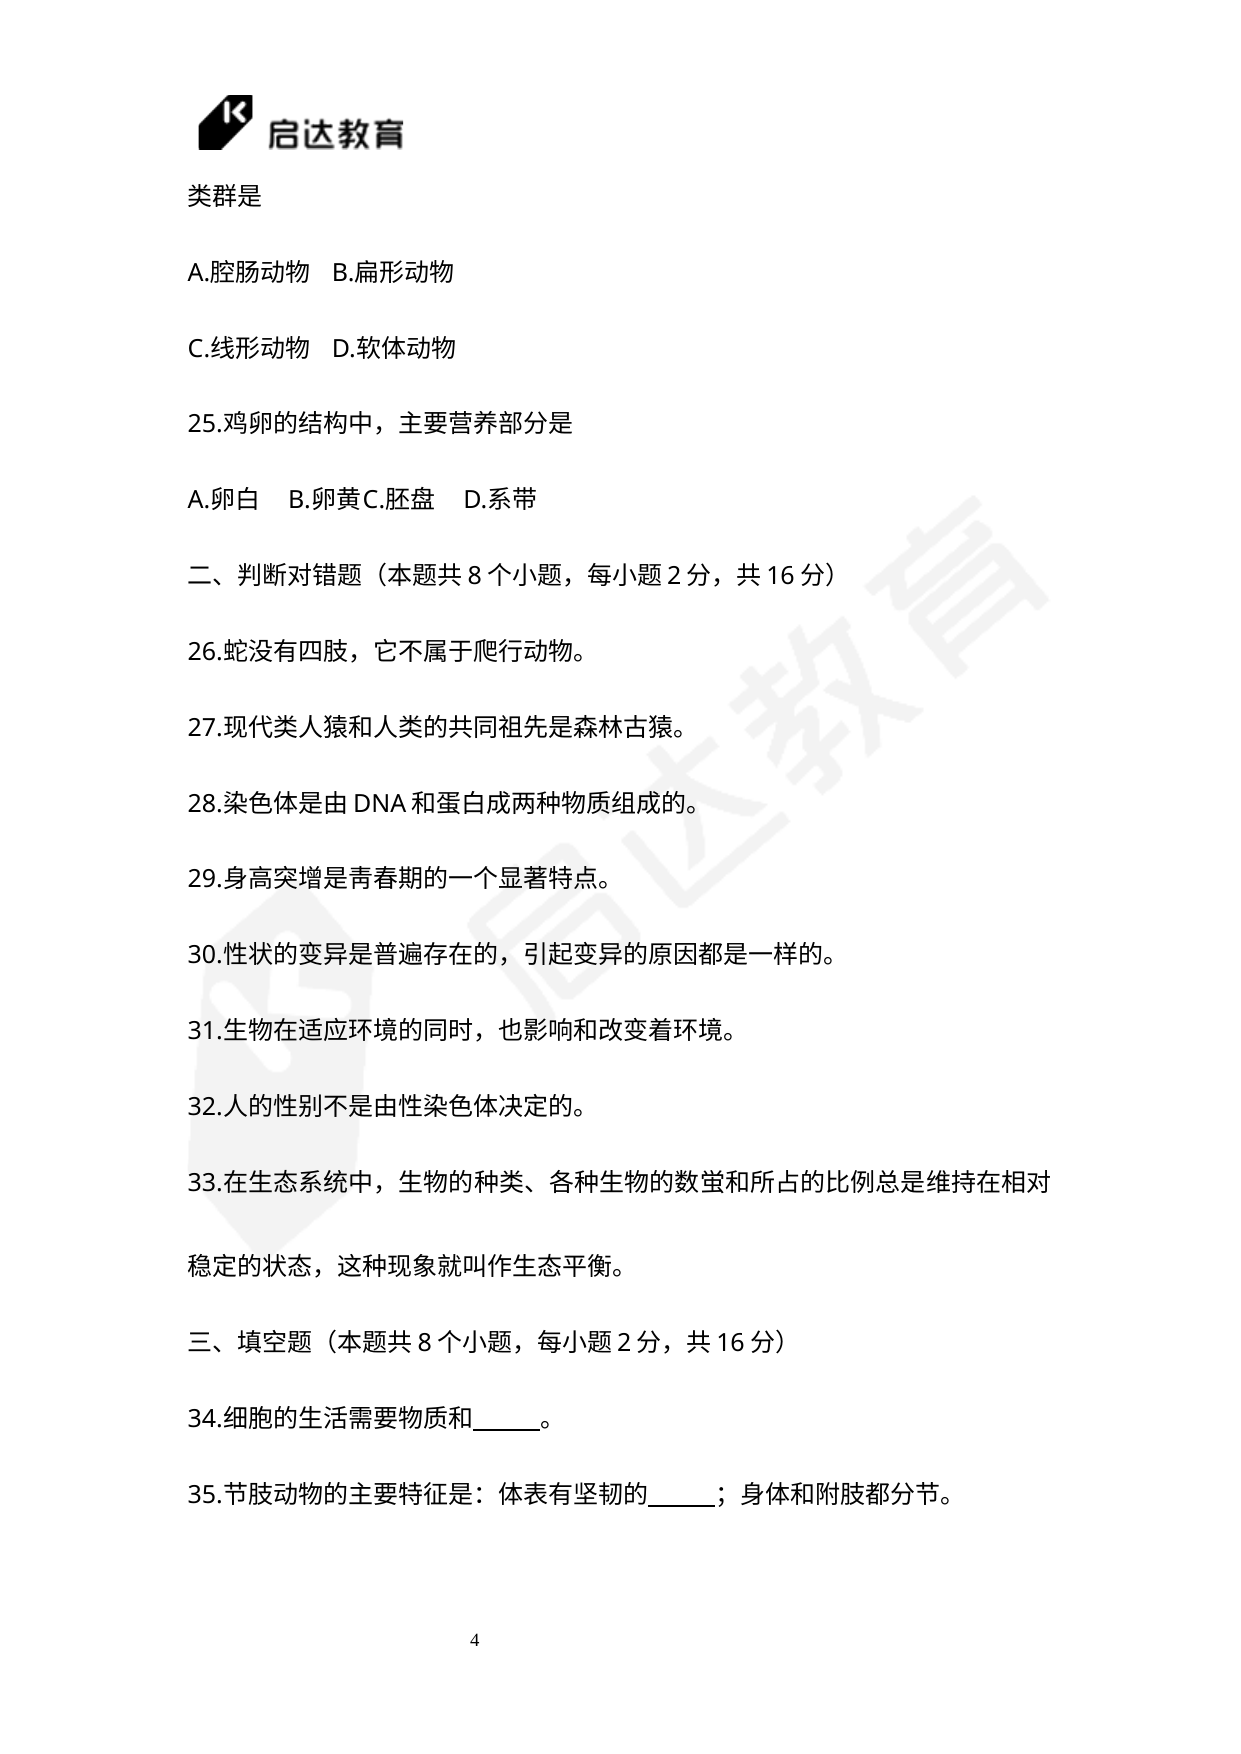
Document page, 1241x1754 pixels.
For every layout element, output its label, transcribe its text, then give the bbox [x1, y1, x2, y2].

text 32.人的性别不是由性染色体决定的。 [187, 1072, 1053, 1137]
text 三、填空题（本题共8个小题，每小题2分，共16分） [187, 1308, 1053, 1373]
text 28.染色体是由DNA和蛋白成两种物质组成的。 [187, 769, 1053, 834]
text C.线形动物 D.软体动物 [187, 314, 1053, 379]
text 26.蛇没有四肢，它不属于爬行动物。 [187, 617, 1053, 682]
text 31.生物在适应环境的同时，也影响和改变着环境。 [187, 996, 1053, 1061]
text 二、判断对错题（本题共8个小题，每小题2分，共16分） [187, 541, 1053, 606]
text 33.在生态系统中，生物的种类、各种生物的数蛍和所占的比例总是维持在相对稳定的状态，这种现象就叫作生态平衡。 [187, 1148, 1053, 1297]
text 27.现代类人猿和人类的共同祖先是森林古猿。 [187, 693, 1053, 758]
text 24.具有“身体呈辐射对称；体表有刺细胞；有口无肛门”这些主要特征的动物类群是 [187, 162, 1053, 227]
picture [198, 95, 404, 150]
text A.卵白 B.卵黄 C.胚盘 D.系带 [187, 465, 1053, 530]
text 29.身高突增是靑春期的一个显著特点。 [187, 844, 1053, 909]
text 34.细胞的生活需要物质和 。 [187, 1384, 1053, 1449]
text 25.鸡卵的结构中，主要营养部分是 [187, 389, 1053, 454]
text 30.性状的变异是普遍存在的，引起变异的原因都是一样的。 [187, 920, 1053, 985]
text A.腔肠动物 B.扁形动物 [187, 238, 1053, 303]
text 35.节肢动物的主要特征是：体表有坚韧的 ；身体和附肢都分节。 [187, 1460, 1053, 1525]
